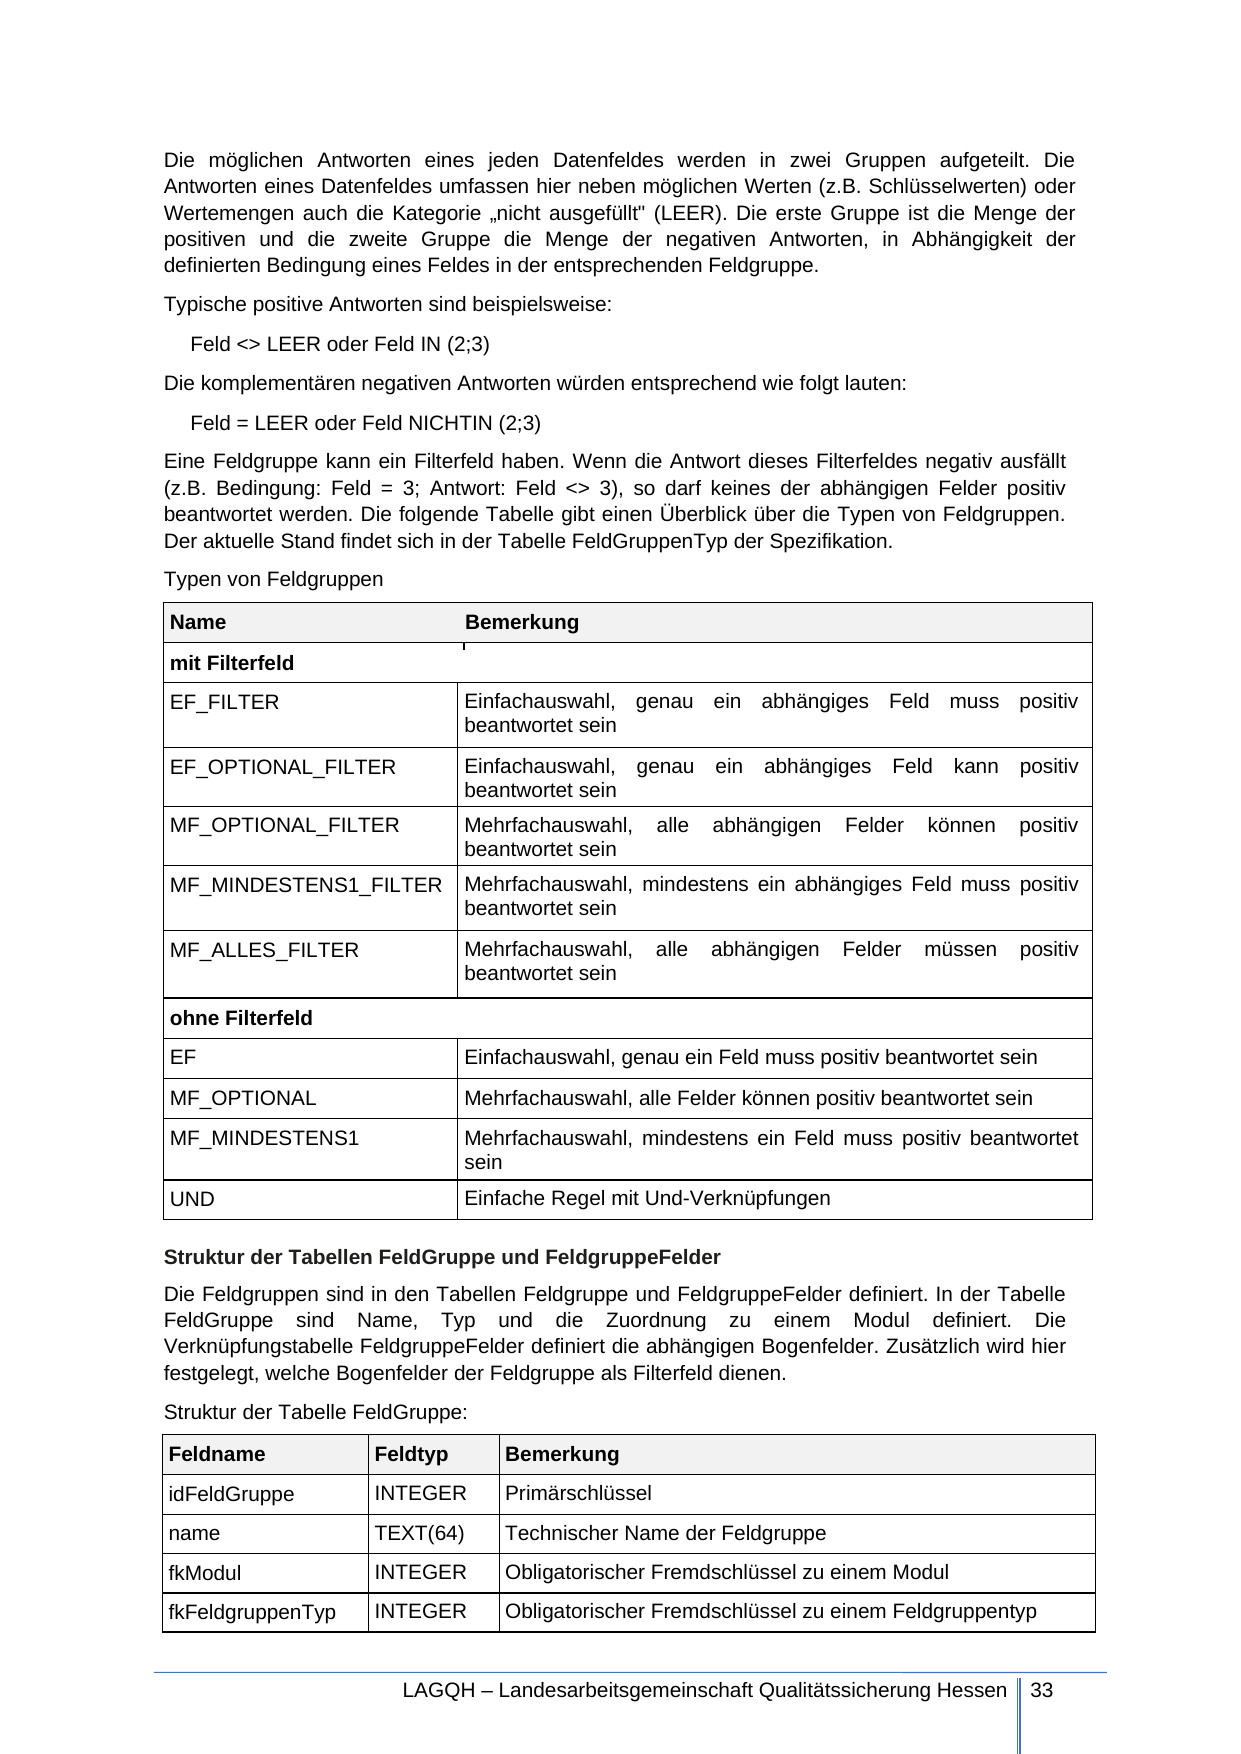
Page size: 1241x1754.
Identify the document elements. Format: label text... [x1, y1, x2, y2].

text Struktur der Tabellen FeldGruppe und FeldgruppeFelder [163, 1245, 1093, 1269]
text Eine Feldgruppe kann ein Filterfeld haben. Wenn die Antwort dieses Filterfeldes negativ ausfällt (z.B. Bedingung: Feld = 3; Antwort: Feld <> 3), so darf keines der abhängigen Felder positiv beantwortet werden. Die folgende Tabelle gibt einen Überblick über die Typen von Feldgruppen. Der aktuelle Stand findet sich in der Tabelle FeldGruppenTyp der Spezifikation. [163, 449, 1067, 552]
text Die möglichen Antworten eines jeden Datenfeldes werden in zwei Gruppen aufgeteilt. Die Antworten eines Datenfeldes umfassen hier neben möglichen Werten (z.B. Schlüsselwerten) oder Wertemengen auch die Kategorie „nicht ausgefüllt" (LEER). Die erste Gruppe ist die Menge der positiven und die zweite Gruppe die Menge der negativen Antworten, in Abhängigkeit der definierten Bedingung eines Feldes in der entsprechenden Feldgruppe. [163, 148, 1077, 277]
table_cell TEXT(64) [369, 1515, 499, 1553]
table_cell INTEGER [369, 1594, 499, 1631]
table_cell fkFeldgruppenTyp [163, 1594, 368, 1631]
table_cell EF [164, 1039, 457, 1078]
text Die komplementären negativen Antworten würden entsprechend wie folgt lauten: [163, 371, 1093, 394]
table_header Name [164, 603, 458, 642]
table_cell Einfache Regel mit Und-Verknüpfungen [458, 1181, 1092, 1219]
table_header Bemerkung [458, 603, 1092, 642]
table_cell Obligatorischer Fremdschlüssel zu einem Modul [500, 1554, 1095, 1592]
table_cell EF_OPTIONAL_FILTER [164, 748, 457, 806]
table_cell idFeldGruppe [163, 1475, 368, 1513]
table_cell MF_OPTIONAL_FILTER [164, 807, 457, 865]
table_cell Mehrfachauswahl, alle abhängigen Felder können positiv beantwortet sein [458, 807, 1092, 865]
text Typische positive Antworten sind beispielsweise: [163, 292, 1093, 316]
text Feld <> LEER oder Feld IN (2;3) [190, 332, 1093, 356]
table_cell mit Filterfeld [164, 643, 1092, 682]
table_cell MF_MINDESTENS1 [164, 1119, 457, 1179]
table_cell Primärschlüssel [500, 1475, 1095, 1513]
table_cell ohne Filterfeld [164, 999, 1092, 1037]
table_header Feldname [163, 1435, 368, 1474]
text Feld = LEER oder Feld NICHTIN (2;3) [190, 411, 1093, 434]
table_cell MF_ALLES_FILTER [164, 931, 457, 997]
table_cell Einfachauswahl, genau ein abhängiges Feld muss positiv beantwortet sein [458, 683, 1092, 747]
table_cell INTEGER [369, 1554, 499, 1592]
table_cell name [163, 1515, 368, 1553]
text Typen von Feldgruppen [164, 567, 1093, 591]
table_cell Mehrfachauswahl, mindestens ein abhängiges Feld muss positiv beantwortet sein [458, 866, 1092, 930]
table_header Bemerkung [500, 1435, 1095, 1474]
table_cell fkModul [163, 1554, 368, 1592]
table_cell INTEGER [369, 1475, 499, 1513]
table_cell Mehrfachauswahl, alle Felder können positiv beantwortet sein [458, 1079, 1092, 1118]
table_cell Einfachauswahl, genau ein abhängiges Feld kann positiv beantwortet sein [458, 748, 1092, 806]
table_cell Technischer Name der Feldgruppe [500, 1515, 1095, 1553]
table_header Feldtyp [369, 1435, 499, 1474]
text Struktur der Tabelle FeldGruppe: [164, 1399, 1093, 1423]
table_cell MF_MINDESTENS1_FILTER [164, 866, 457, 930]
text Die Feldgruppen sind in den Tabellen Feldgruppe und FeldgruppeFelder definiert. In der Tabelle FeldGruppe sind Name, Typ und die Zuordnung zu einem Modul definiert. Die Verknüpfungstabelle FeldgruppeFelder definiert die abhängigen Bogenfelder. Zusätzlich wird hier festgelegt, welche Bogenfelder der Feldgruppe als Filterfeld dienen. [163, 1282, 1067, 1384]
table_cell MF_OPTIONAL [164, 1079, 457, 1118]
table_cell Obligatorischer Fremdschlüssel zu einem Feldgruppentyp [500, 1594, 1095, 1631]
table_cell Mehrfachauswahl, alle abhängigen Felder müssen positiv beantwortet sein [458, 931, 1092, 997]
table_cell Einfachauswahl, genau ein Feld muss positiv beantwortet sein [458, 1039, 1092, 1078]
table_cell UND [164, 1181, 457, 1219]
table_cell Mehrfachauswahl, mindestens ein Feld muss positiv beantwortet sein [458, 1119, 1092, 1179]
table_cell EF_FILTER [164, 683, 457, 747]
